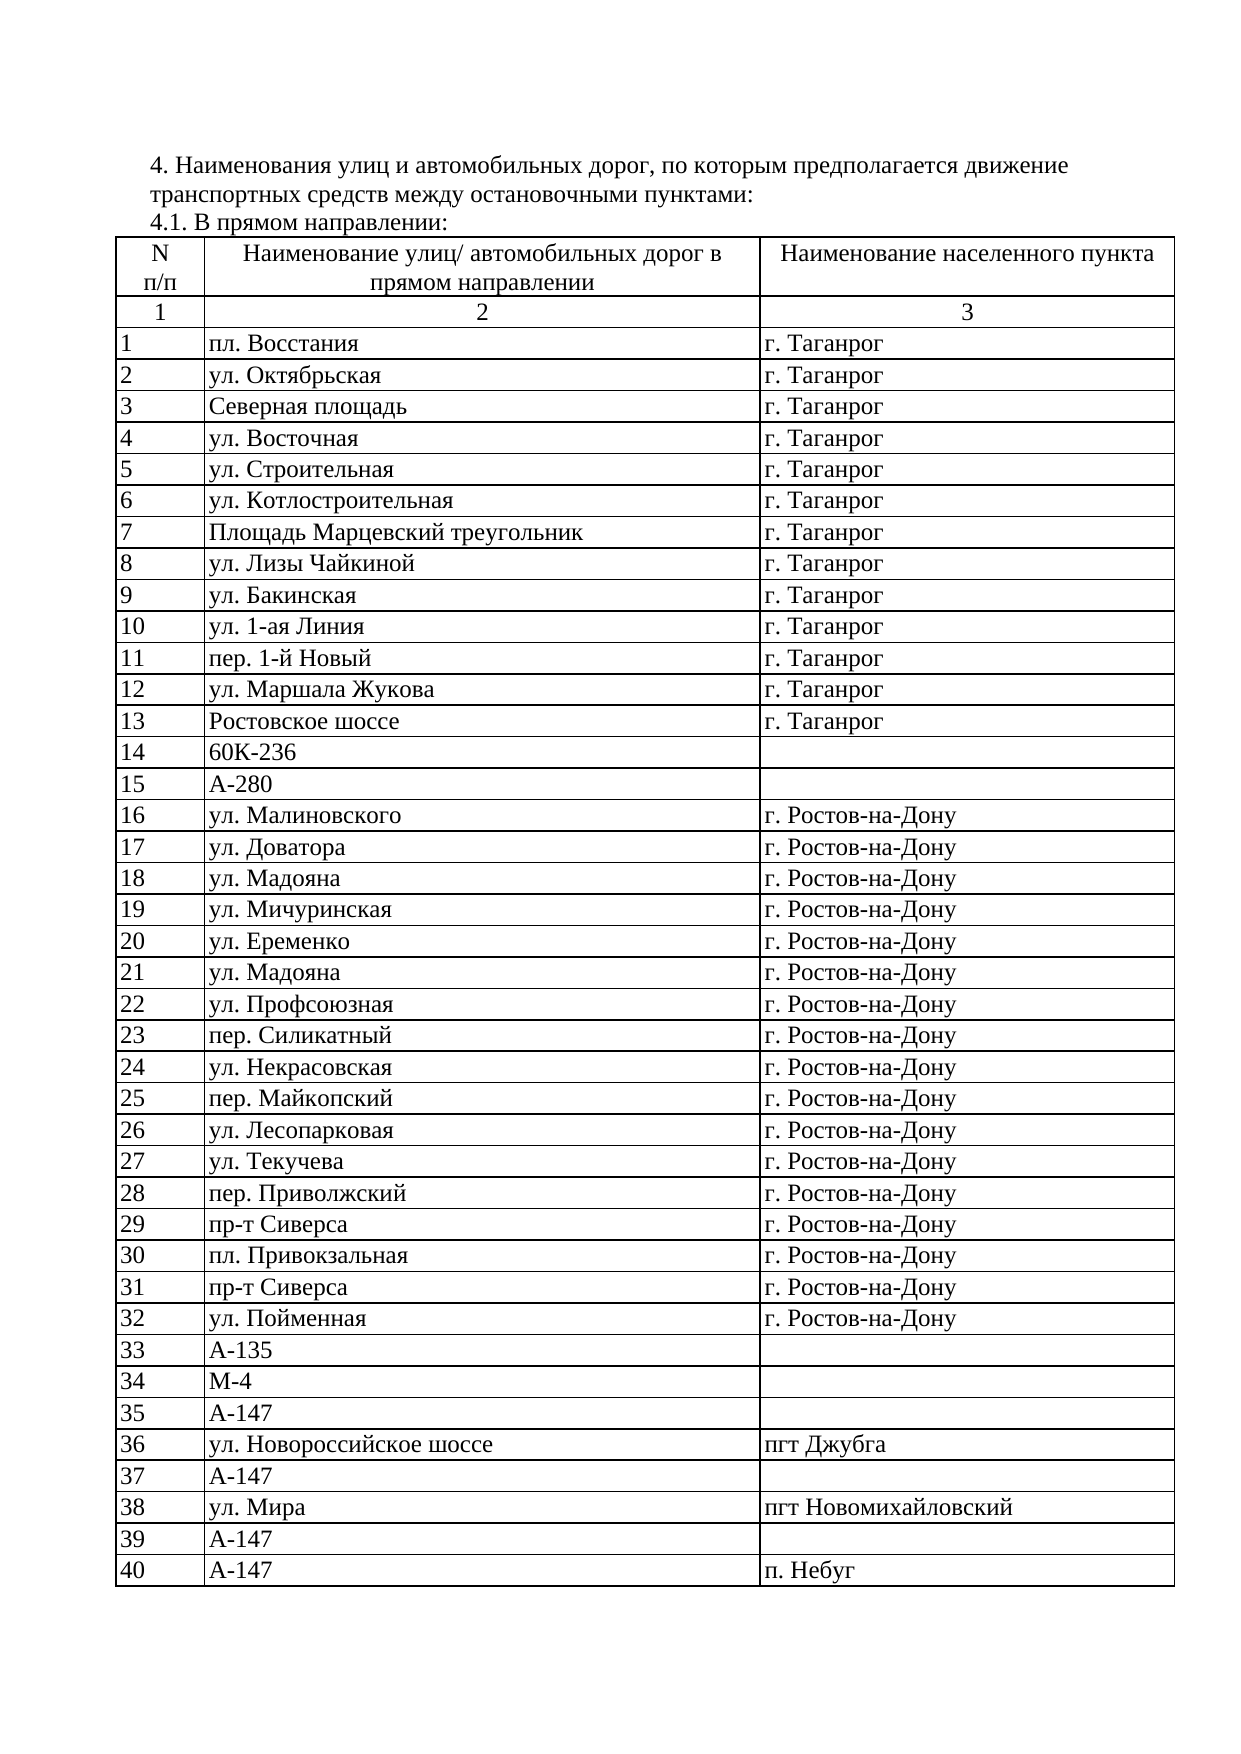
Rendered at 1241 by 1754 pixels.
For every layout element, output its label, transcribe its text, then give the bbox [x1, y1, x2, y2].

table_cell 60К-236 [205, 737, 759, 767]
table_cell Площадь Марцевский треугольник [205, 517, 759, 547]
table_cell 1 [117, 297, 204, 327]
text 4. Наименования улиц и автомобильных дорог, по которым предполагается движение транспортных средств между остановочными пунктами: [150, 150, 1090, 207]
table_cell [761, 737, 1174, 767]
table_header Наименование улиц/ автомобильных дорог в прямом направлении [205, 238, 759, 295]
table_cell ул. Мадояна [205, 958, 759, 987]
table_cell ул. Октябрьская [205, 360, 759, 390]
table_cell г. Ростов-на-Дону [761, 1178, 1174, 1208]
table_cell Северная площадь [205, 391, 759, 421]
table_cell 35 [117, 1398, 204, 1428]
table_cell 11 [117, 643, 204, 673]
table_cell ул. Мадояна [205, 863, 759, 893]
table_cell г. Ростов-на-Дону [761, 926, 1174, 956]
table_cell пгт Новомихайловский [761, 1492, 1174, 1522]
table_cell ул. Лесопарковая [205, 1115, 759, 1145]
table_cell [761, 1335, 1174, 1365]
table_cell г. Ростов-на-Дону [761, 1083, 1174, 1113]
table_cell 24 [117, 1052, 204, 1082]
table_cell г. Таганрог [761, 580, 1174, 610]
table_cell г. Таганрог [761, 549, 1174, 578]
table_cell 19 [117, 895, 204, 924]
table_cell ул. Строительная [205, 454, 759, 484]
table_cell 31 [117, 1272, 204, 1302]
table_cell 22 [117, 989, 204, 1019]
table_cell ул. Мира [205, 1492, 759, 1522]
table_cell [761, 1398, 1174, 1428]
table_cell г. Ростов-на-Дону [761, 1272, 1174, 1302]
table_cell 3 [117, 391, 204, 421]
table_cell 37 [117, 1461, 204, 1491]
table_cell 30 [117, 1241, 204, 1271]
table_cell г. Таганрог [761, 706, 1174, 736]
table_cell 15 [117, 769, 204, 799]
table_cell г. Ростов-на-Дону [761, 958, 1174, 987]
table_cell пл. Восстания [205, 328, 759, 358]
table_cell г. Таганрог [761, 391, 1174, 421]
table_cell [761, 769, 1174, 799]
table_cell г. Таганрог [761, 360, 1174, 390]
table_cell [761, 1367, 1174, 1396]
table_cell 17 [117, 832, 204, 862]
table_cell г. Таганрог [761, 328, 1174, 358]
table_cell ул. Лизы Чайкиной [205, 549, 759, 578]
table_cell пер. Майкопский [205, 1083, 759, 1113]
table_cell ул. Еременко [205, 926, 759, 956]
table_cell г. Ростов-на-Дону [761, 1146, 1174, 1176]
table_cell ул. Котлостроительная [205, 486, 759, 516]
table_cell 25 [117, 1083, 204, 1113]
table_cell 2 [205, 297, 759, 327]
table_cell пр-т Сиверса [205, 1209, 759, 1239]
table_cell 27 [117, 1146, 204, 1176]
table_cell 26 [117, 1115, 204, 1145]
table_cell 5 [117, 454, 204, 484]
table_cell г. Ростов-на-Дону [761, 1209, 1174, 1239]
table_cell ул. Восточная [205, 423, 759, 453]
table_cell ул. Мичуринская [205, 895, 759, 924]
table_cell г. Ростов-на-Дону [761, 1052, 1174, 1082]
text 4.1. В прямом направлении: [150, 207, 1090, 236]
table_header Наименование населенного пункта [761, 238, 1174, 295]
table_cell г. Таганрог [761, 517, 1174, 547]
table_cell 28 [117, 1178, 204, 1208]
table_cell 13 [117, 706, 204, 736]
table_cell ул. Малиновского [205, 800, 759, 830]
table_cell пер. Приволжский [205, 1178, 759, 1208]
table_cell пер. Силикатный [205, 1021, 759, 1050]
table_cell 33 [117, 1335, 204, 1365]
table_cell ул. Маршала Жукова [205, 675, 759, 704]
table_cell А-280 [205, 769, 759, 799]
table_cell 1 [117, 328, 204, 358]
table_cell 16 [117, 800, 204, 830]
table_cell 38 [117, 1492, 204, 1522]
table_cell г. Ростов-на-Дону [761, 1304, 1174, 1333]
table_cell ул. Бакинская [205, 580, 759, 610]
table_cell 18 [117, 863, 204, 893]
table_cell [761, 1524, 1174, 1554]
table_cell ул. Некрасовская [205, 1052, 759, 1082]
table_cell г. Ростов-на-Дону [761, 1021, 1174, 1050]
table_cell г. Таганрог [761, 423, 1174, 453]
table_cell ул. Доватора [205, 832, 759, 862]
table_cell А-147 [205, 1398, 759, 1428]
table_cell пгт Джубга [761, 1430, 1174, 1459]
table_cell г. Ростов-на-Дону [761, 989, 1174, 1019]
table_cell 7 [117, 517, 204, 547]
table_cell Ростовское шоссе [205, 706, 759, 736]
table_cell 14 [117, 737, 204, 767]
table_cell 12 [117, 675, 204, 704]
table_cell г. Ростов-на-Дону [761, 832, 1174, 862]
table_cell А-135 [205, 1335, 759, 1365]
table_cell г. Ростов-на-Дону [761, 1115, 1174, 1145]
table_cell 4 [117, 423, 204, 453]
table_cell пл. Привокзальная [205, 1241, 759, 1271]
table_cell 21 [117, 958, 204, 987]
table_cell 10 [117, 612, 204, 641]
table_cell А-147 [205, 1555, 759, 1585]
table_cell 3 [761, 297, 1174, 327]
table_cell 40 [117, 1555, 204, 1585]
table_cell г. Таганрог [761, 454, 1174, 484]
table_cell 23 [117, 1021, 204, 1050]
table_cell 36 [117, 1430, 204, 1459]
table_cell г. Таганрог [761, 675, 1174, 704]
table_cell г. Ростов-на-Дону [761, 895, 1174, 924]
table_cell 6 [117, 486, 204, 516]
table_cell 29 [117, 1209, 204, 1239]
table_cell г. Ростов-на-Дону [761, 800, 1174, 830]
table_cell 2 [117, 360, 204, 390]
table_cell ул. 1-ая Линия [205, 612, 759, 641]
table_cell А-147 [205, 1461, 759, 1491]
table_cell ул. Новороссийское шоссе [205, 1430, 759, 1459]
table_header N п/п [117, 238, 204, 295]
table_cell 9 [117, 580, 204, 610]
table_cell М-4 [205, 1367, 759, 1396]
table_cell пер. 1-й Новый [205, 643, 759, 673]
table_cell 39 [117, 1524, 204, 1554]
table_cell пр-т Сиверса [205, 1272, 759, 1302]
table_cell г. Таганрог [761, 612, 1174, 641]
table_cell [761, 1461, 1174, 1491]
table_cell г. Ростов-на-Дону [761, 863, 1174, 893]
table_cell г. Ростов-на-Дону [761, 1241, 1174, 1271]
table_cell ул. Текучева [205, 1146, 759, 1176]
table_cell ул. Профсоюзная [205, 989, 759, 1019]
table_cell А-147 [205, 1524, 759, 1554]
table_cell 20 [117, 926, 204, 956]
table_cell ул. Пойменная [205, 1304, 759, 1333]
table_cell г. Таганрог [761, 486, 1174, 516]
table_cell 34 [117, 1367, 204, 1396]
table_cell 8 [117, 549, 204, 578]
table_cell г. Таганрог [761, 643, 1174, 673]
table_cell 32 [117, 1304, 204, 1333]
table_cell п. Небуг [761, 1555, 1174, 1585]
